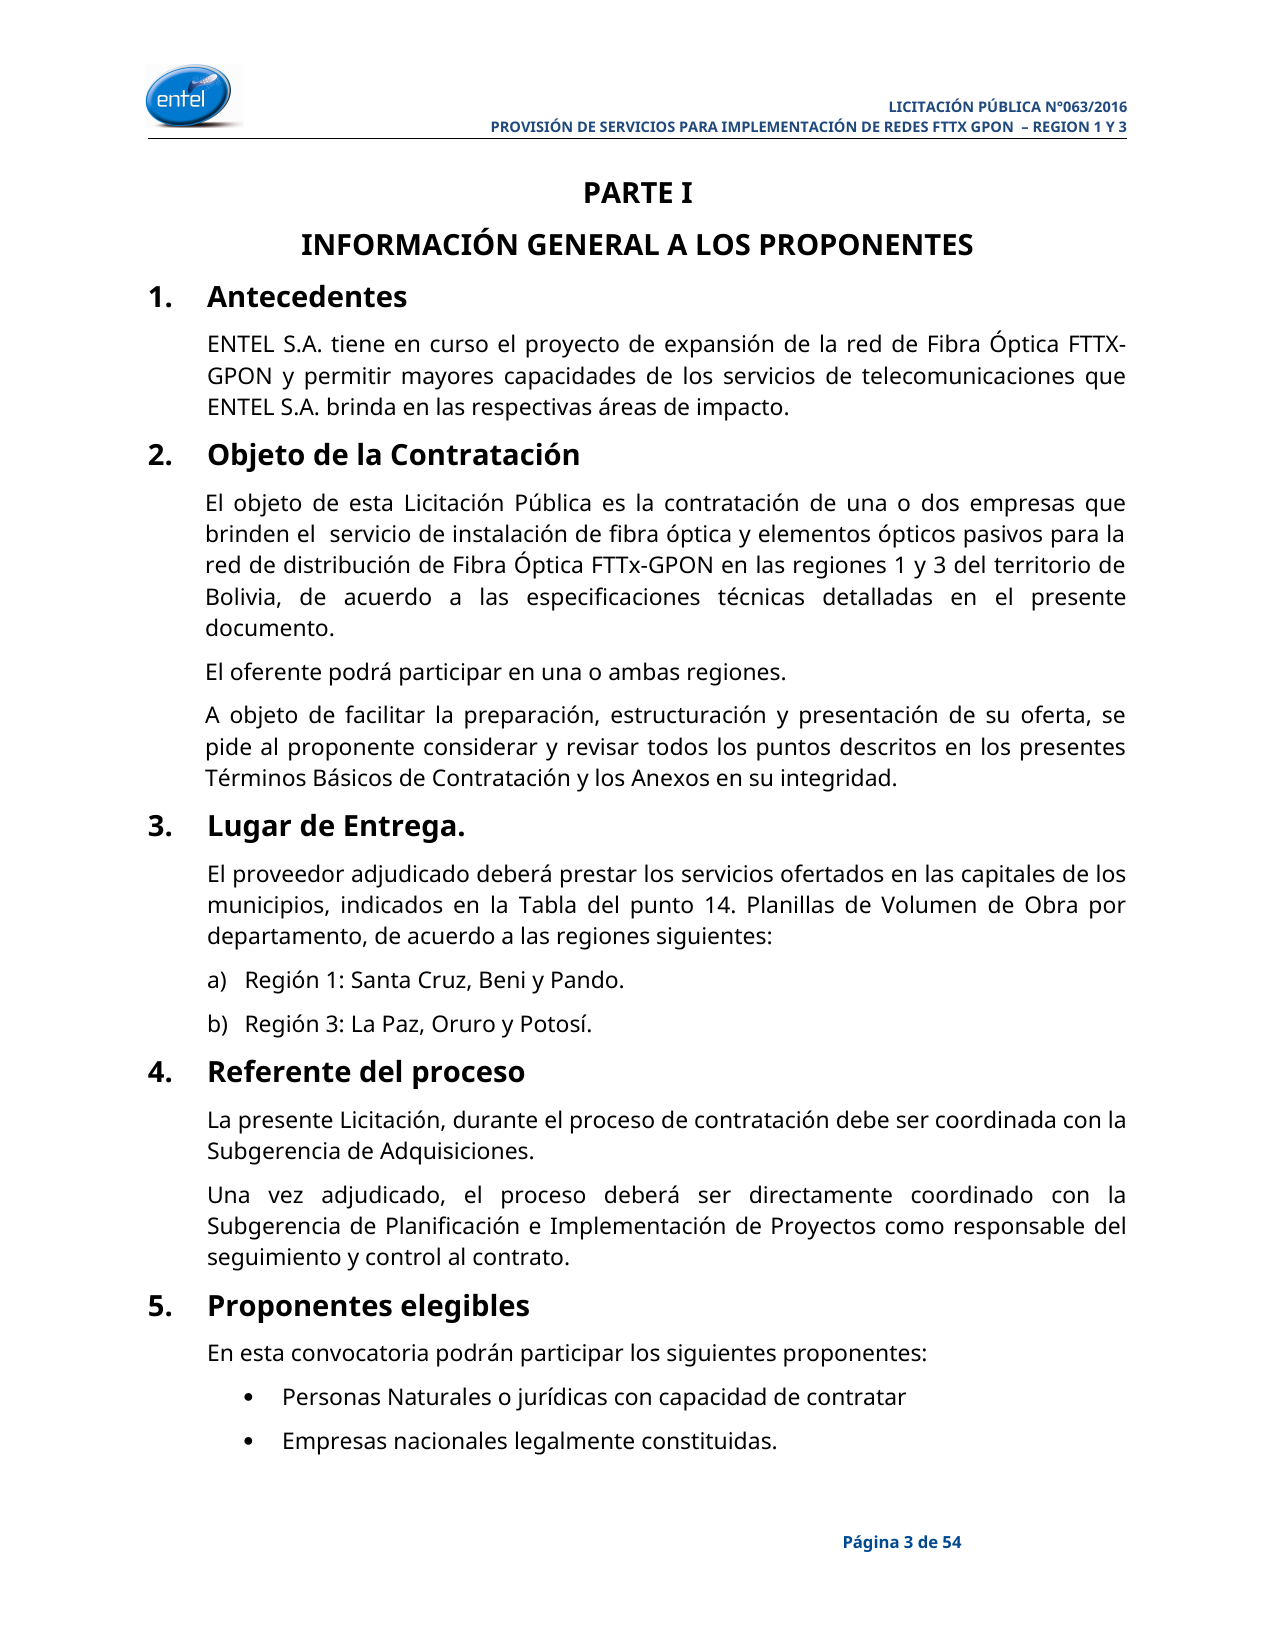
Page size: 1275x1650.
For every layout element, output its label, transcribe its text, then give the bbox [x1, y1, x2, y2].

list Región 1: Santa Cruz, Beni y Pando. [207, 964, 1127, 995]
list El proveedor adjudicado deberá prestar los servicios ofertados en las capitales de los municipios, indicados en la Tabla del punto 14. Planillas de Volumen de Obra por departamento, de acuerdo a las regiones siguientes: [207, 858, 1127, 952]
text Una vez adjudicado, el proceso deberá ser directamente coordinado con la Subgerencia de Planificación e Implementación de Proyectos como responsable del seguimiento y control al contrato. [207, 1179, 1127, 1272]
list Empresas nacionales legalmente constituidas. [244, 1425, 1127, 1456]
subtitle PARTE I [148, 172, 1127, 212]
list Región 3: La Paz, Oruro y Potosí. [207, 1008, 1127, 1039]
text A objeto de facilitar la preparación, estructuración y presentación de su oferta, se pide al proponente considerar y revisar todos los puntos descritos en los presentes Términos Básicos de Contratación y los Anexos en su integridad. [205, 699, 1127, 793]
list Objeto de la Contratación [148, 435, 1127, 474]
list Proponentes elegibles [148, 1285, 1127, 1325]
list Referente del proceso [148, 1052, 1127, 1091]
list Personas Naturales o jurídicas con capacidad de contratar [244, 1381, 1127, 1412]
list Antecedentes [148, 276, 1127, 316]
list Lugar de Entrega. [148, 806, 1127, 845]
text El objeto de esta Licitación Pública es la contratación de una o dos empresas que brinden el servicio de instalación de fibra óptica y elementos ópticos pasivos para la red de distribución de Fibra Óptica FTTx-GPON en las regiones 1 y 3 del territorio de Bolivia, de acuerdo a las especificaciones técnicas detalladas en el presente documento. [205, 487, 1127, 643]
text ENTEL S.A. tiene en curso el proyecto de expansión de la red de Fibra Óptica FTTX-GPON y permitir mayores capacidades de los servicios de telecomunicaciones que ENTEL S.A. brinda en las respectivas áreas de impacto. [207, 328, 1127, 422]
picture [145, 64, 244, 128]
text El oferente podrá participar en una o ambas regiones. [205, 656, 1127, 687]
text En esta convocatoria podrán participar los siguientes proponentes: [207, 1337, 1127, 1368]
text INFORMACIÓN GENERAL A LOS PROPONENTES [148, 224, 1127, 264]
text La presente Licitación, durante el proceso de contratación debe ser coordinada con la Subgerencia de Adquisiciones. [207, 1104, 1127, 1166]
